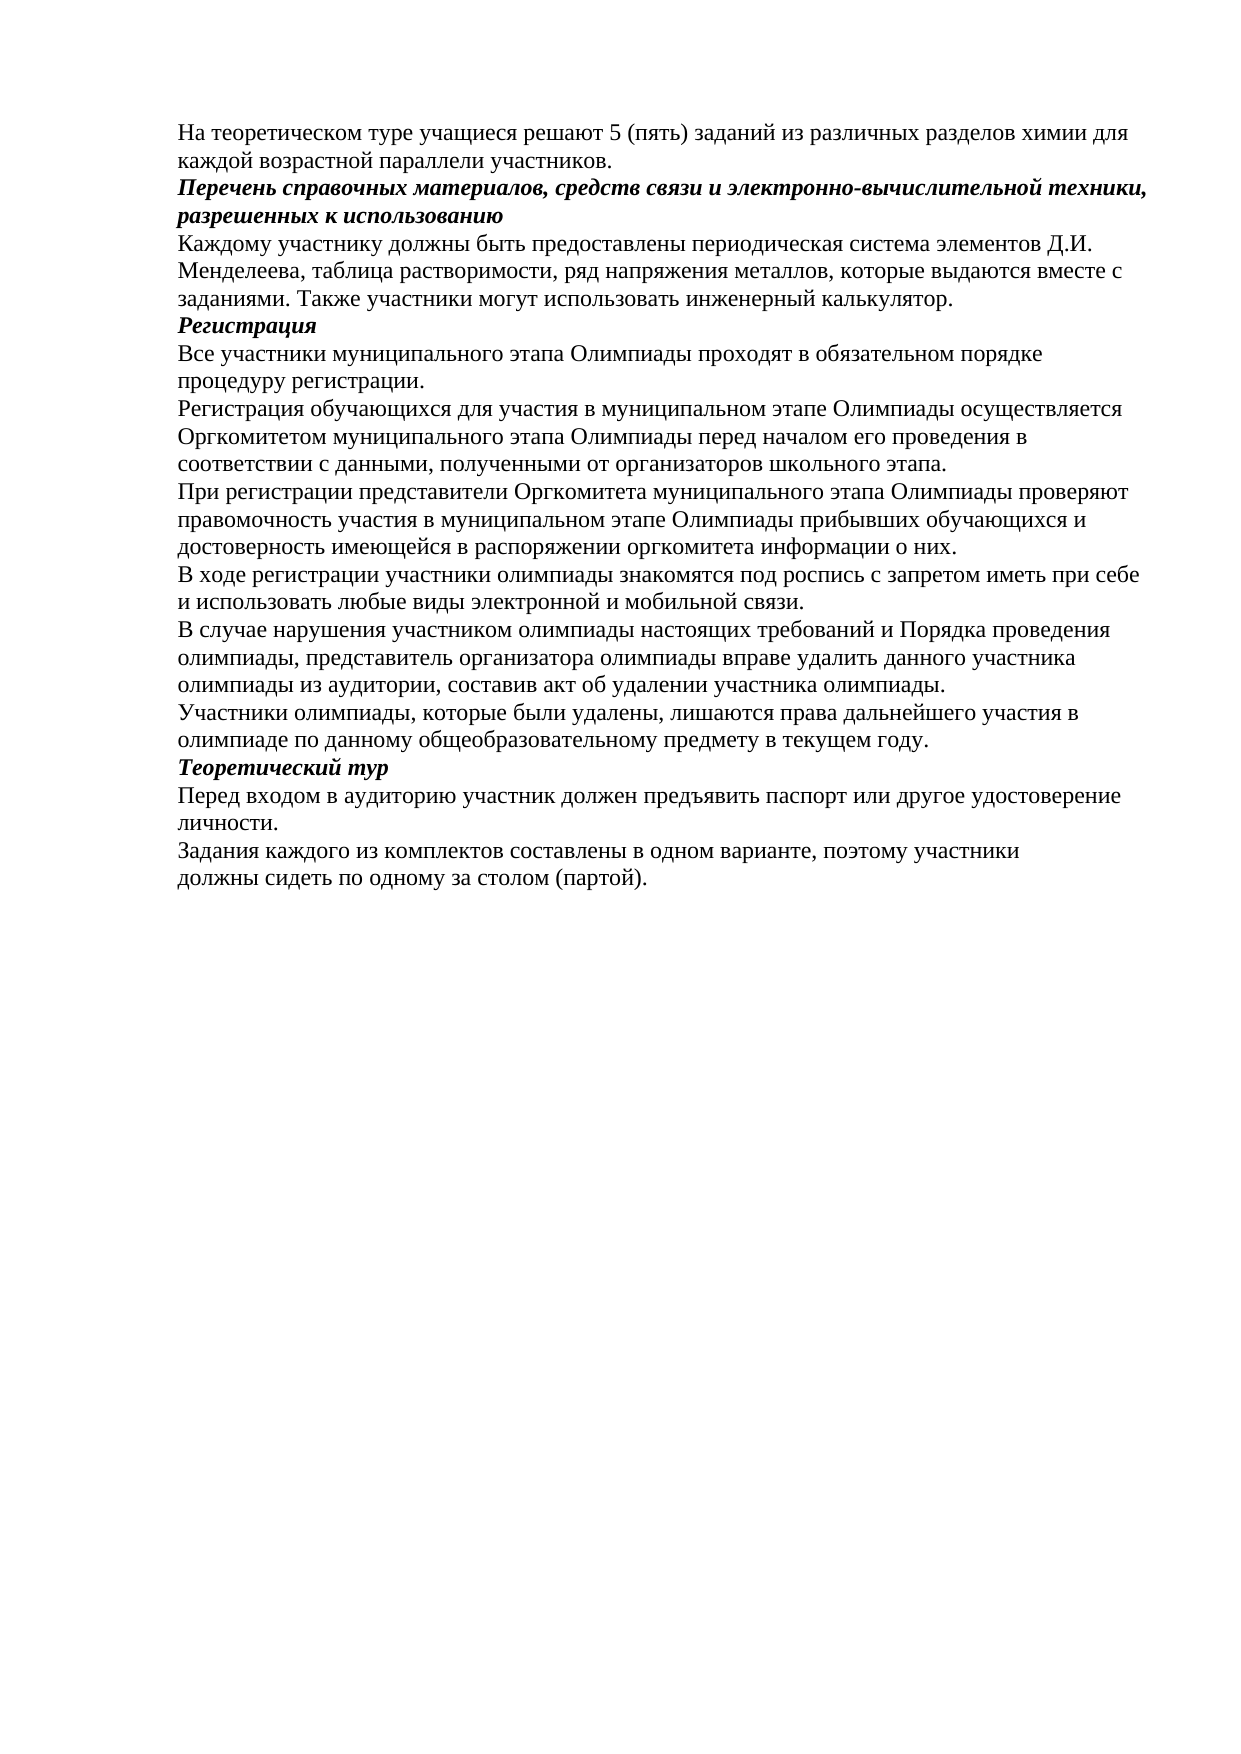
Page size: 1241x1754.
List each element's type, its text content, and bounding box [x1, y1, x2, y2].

text В случае нарушения участником олимпиады настоящих требований и Порядка проведения олимпиады, представитель организатора олимпиады вправе удалить данного участника олимпиады из аудитории, составив акт об удалении участника олимпиады. [177, 615, 1152, 698]
text Теоретический тур [177, 753, 1152, 781]
text Регистрация обучающихся для участия в муниципальном этапе Олимпиады осуществляется Оргкомитетом муниципального этапа Олимпиады перед началом его проведения в соответствии с данными, полученными от организаторов школьного этапа. [177, 394, 1152, 477]
text При регистрации представители Оргкомитета муниципального этапа Олимпиады проверяют правомочность участия в муниципальном этапе Олимпиады прибывших обучающихся и достоверность имеющейся в распоряжении оргкомитета информации о них. [177, 477, 1152, 560]
text Участники олимпиады, которые были удалены, лишаются права дальнейшего участия в олимпиаде по данному общеобразовательному предмету в текущем году. [177, 698, 1152, 753]
text Все участники муниципального этапа Олимпиады проходят в обязательном порядке процедуру регистрации. [177, 339, 1152, 394]
text Перед входом в аудиторию участник должен предъявить паспорт или другое удостоверение личности. [177, 781, 1152, 836]
text Каждому участнику должны быть предоставлены периодическая система элементов Д.И. Менделеева, таблица растворимости, ряд напряжения металлов, которые выдаются вместе с заданиями. Также участники могут использовать инженерный калькулятор. [177, 228, 1152, 311]
text Перечень справочных материалов, средств связи и электронно-вычислительной техники, разрешенных к использованию [177, 173, 1152, 228]
text должны сидеть по одному за столом (партой). [177, 863, 1152, 891]
text На теоретическом туре учащиеся решают 5 (пять) заданий из различных разделов химии для каждой возрастной параллели участников. [177, 118, 1152, 173]
text Задания каждого из комплектов составлены в одном варианте, поэтому участники [177, 836, 1152, 863]
text В ходе регистрации участники олимпиады знакомятся под роспись с запретом иметь при себе и использовать любые виды электронной и мобильной связи. [177, 560, 1152, 615]
text Регистрация [177, 311, 1152, 339]
